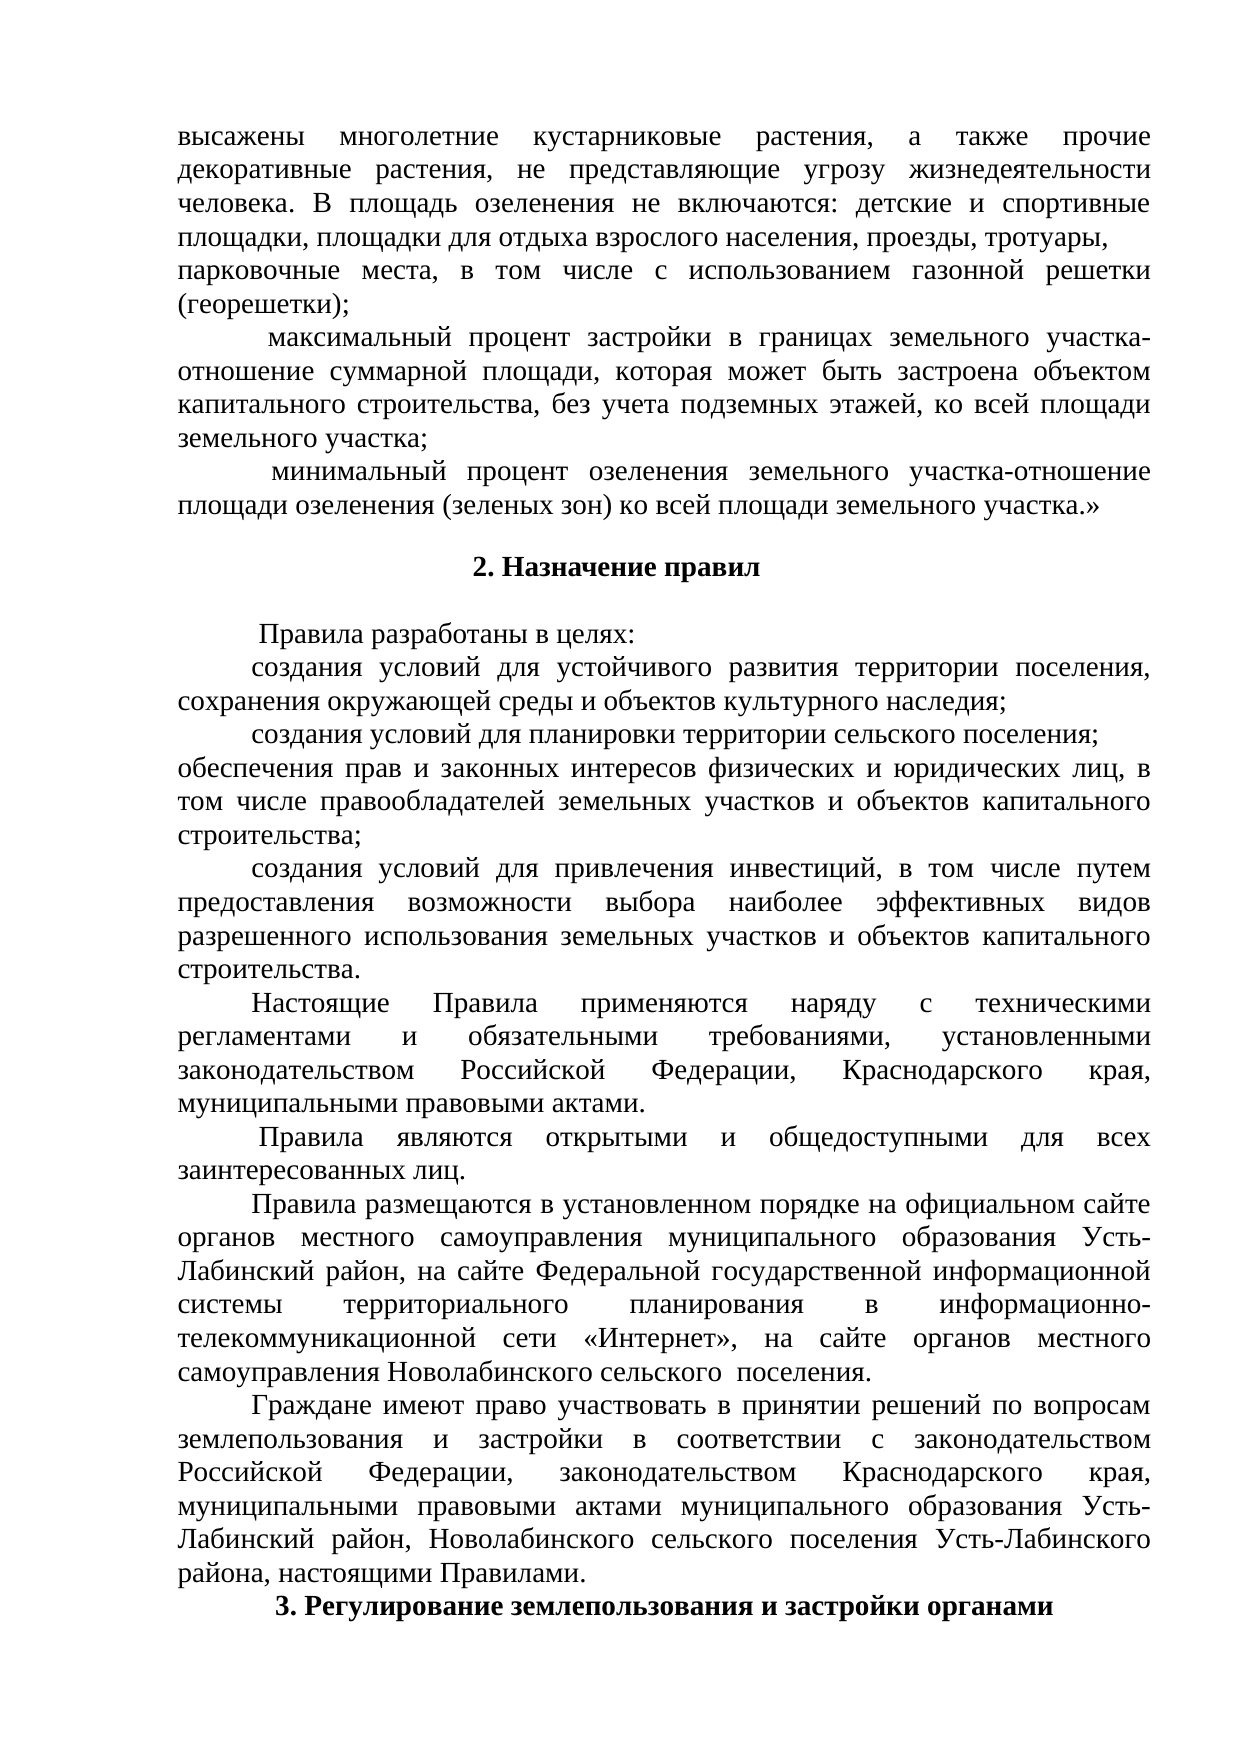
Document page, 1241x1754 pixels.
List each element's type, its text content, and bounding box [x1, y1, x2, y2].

text создания условий для привлечения инвестиций, в том числе путем предоставления возможности выбора наиболее эффективных видов разрешенного использования земельных участков и объектов капитального строительства. [177, 851, 1152, 985]
text обеспечения прав и законных интересов физических и юридических лиц, в том числе правообладателей земельных участков и объектов капитального строительства; [177, 750, 1152, 851]
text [177, 118, 1152, 252]
text Граждане имеют право участвовать в принятии решений по вопросам землепользования и застройки в соответствии с законодательством Российской Федерации, законодательством Краснодарского края, муниципальными правовыми актами муниципального образования Усть-Лабинский район, Новолабинского сельского поселения Усть-Лабинского района, настоящими Правилами. [177, 1387, 1152, 1588]
text создания условий для устойчивого развития территории поселения, сохранения окружающей среды и объектов культурного наследия; [177, 649, 1152, 716]
text 3. Регулирование землепользования и застройки органами [177, 1588, 1152, 1622]
text 2. Назначение правил [472, 549, 1152, 582]
text максимальный процент застройки в границах земельного участка-отношение суммарной площади, которая может быть застроена объектом капитального строительства, без учета подземных этажей, ко всей площади земельного участка; [177, 319, 1152, 453]
text Правила размещаются в установленном порядке на официальном сайте органов местного самоуправления муниципального образования Усть-Лабинский район, на сайте Федеральной государственной информационной системы территориального планирования в информационно-телекоммуникационной сети «Интернет», на сайте органов местного самоуправления Новолабинского сельского поселения. [177, 1186, 1152, 1387]
text Настоящие Правила применяются наряду с техническими регламентами и обязательными требованиями, установленными законодательством Российской Федерации, Краснодарского края, муниципальными правовыми актами. [177, 985, 1152, 1119]
text создания условий для планировки территории сельского поселения; [177, 716, 1152, 750]
text минимальный процент озеленения земельного участка-отношение площади озеленения (зеленых зон) ко всей площади земельного участка.» [177, 453, 1152, 521]
text Правила разработаны в целях: [177, 616, 1152, 649]
text парковочные места, в том числе с использованием газонной решетки (георешетки); [177, 252, 1152, 319]
text Правила являются открытыми и общедоступными для всех заинтересованных лиц. [177, 1119, 1152, 1186]
